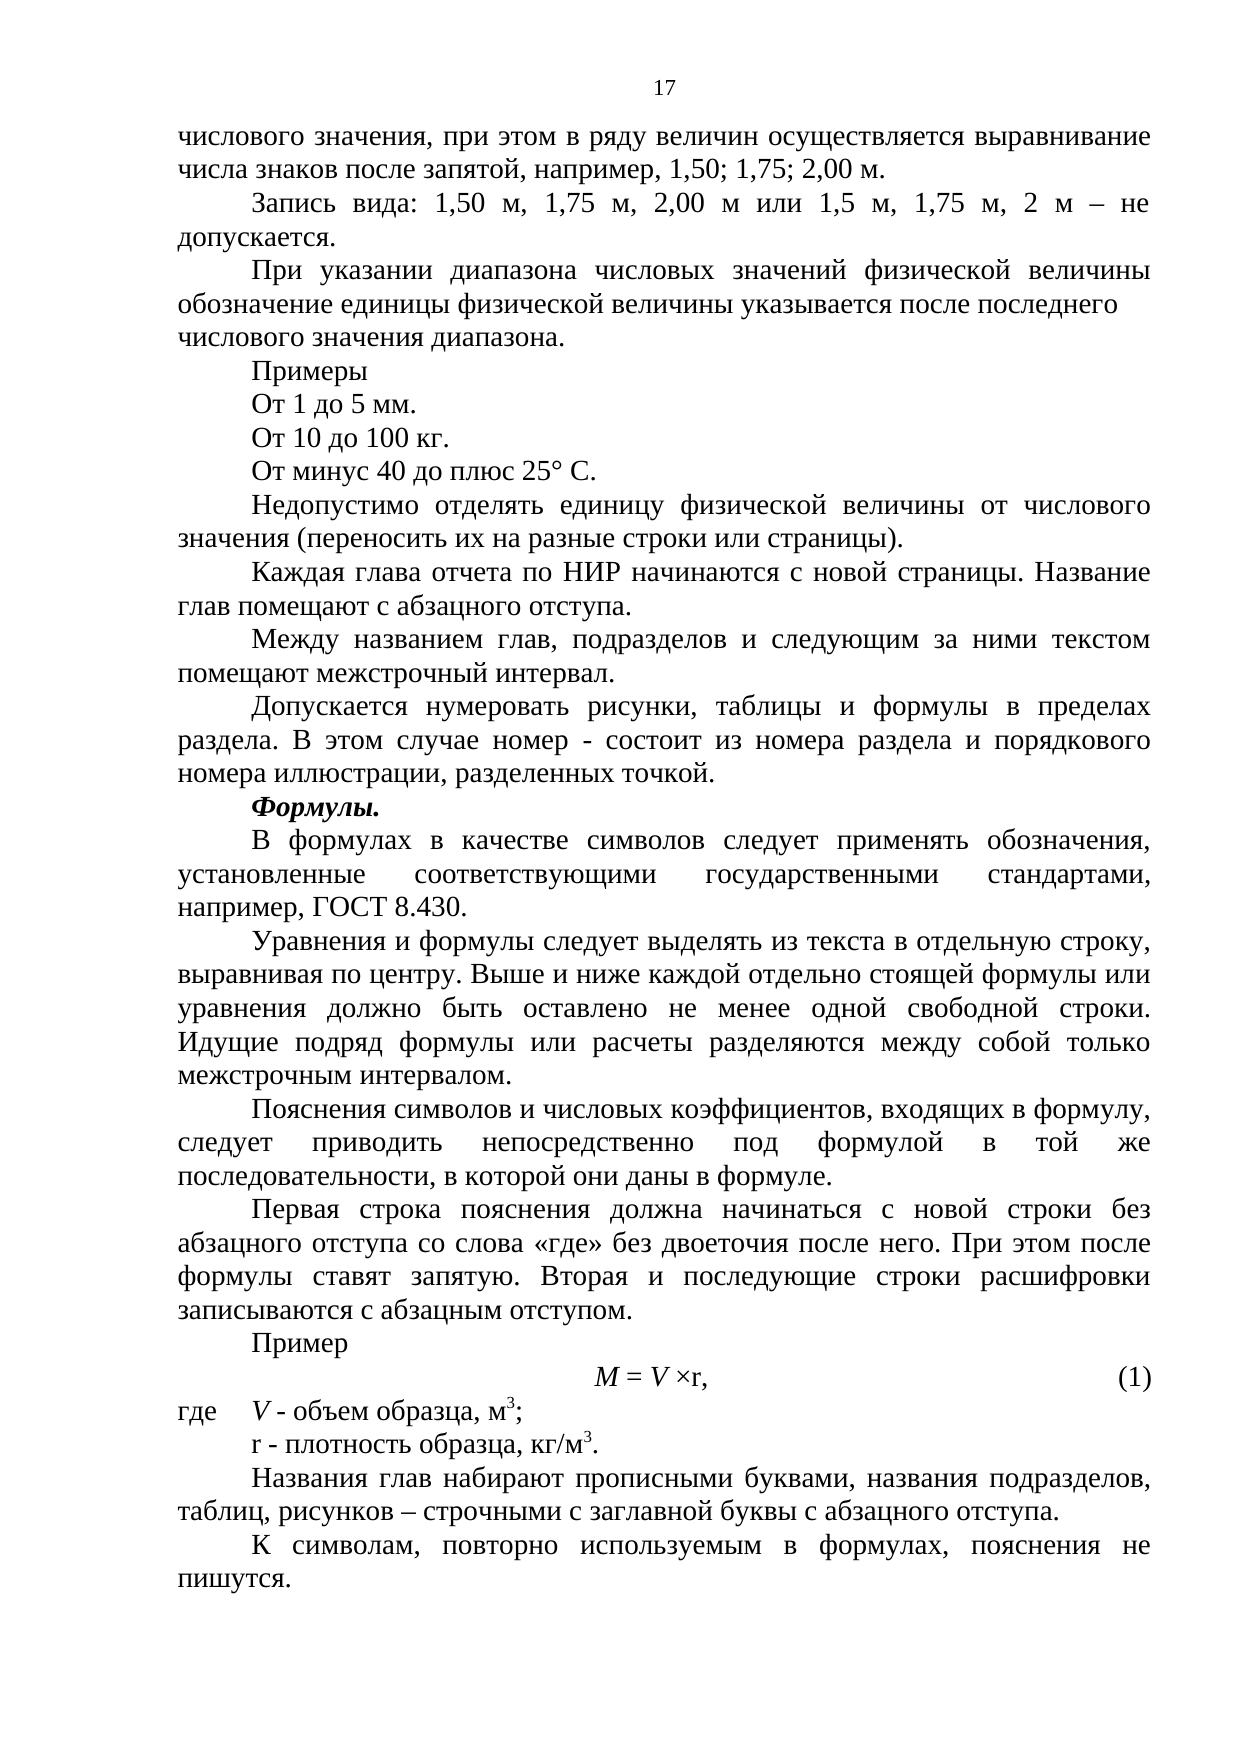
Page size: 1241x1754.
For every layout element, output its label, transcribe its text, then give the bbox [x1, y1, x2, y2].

text Формулы. [177, 789, 1152, 822]
text Запись вида: 1,50 м, 1,75 м, 2,00 м или 1,5 м, 1,75 м, 2 м – не допускается. [177, 185, 1152, 252]
text От 10 до 100 кг. [177, 420, 1152, 453]
text числового значения диапазона. [177, 319, 1152, 353]
text Примеры [177, 353, 1152, 386]
text От 1 до 5 мм. [177, 386, 1152, 420]
text Каждая глава отчета по НИР начинаются с новой страницы. Название глав помещают с абзацного отступа. [177, 554, 1152, 621]
text Первая строка пояснения должна начинаться с новой строки без абзацного отступа со слова «где» без двоеточия после него. При этом после формулы ставят запятую. Вторая и последующие строки расшифровки записываются с абзацным отступом. [177, 1191, 1152, 1326]
text Уравнения и формулы следует выделять из текста в отдельную строку, выравнивая по центру. Выше и ниже каждой отдельно стоящей формулы или уравнения должно быть оставлено не менее одной свободной строки. Идущие подряд формулы или расчеты разделяются между собой только межстрочным интервалом. [177, 923, 1152, 1091]
text Пояснения символов и числовых коэффициентов, входящих в формулу, следует приводить непосредственно под формулой в той же последовательности, в которой они даны в формуле. [177, 1091, 1152, 1191]
text M = V ×r, (1) [177, 1359, 1152, 1393]
text где V - объем образца, м3; [177, 1393, 1152, 1426]
text Между названием глав, подразделов и следующим за ними текстом помещают межстрочный интервал. [177, 621, 1152, 688]
text При указании диапазона числовых значений физической величины обозначение единицы физической величины указывается после последнего [177, 252, 1152, 319]
text Недопустимо отделять единицу физической величины от числового значения (переносить их на разные строки или страницы). [177, 487, 1152, 554]
text К символам, повторно используемым в формулах, пояснения не пишутся. [177, 1527, 1152, 1594]
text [177, 118, 1152, 185]
text В формулах в качестве символов следует применять обозначения, установленные соответствующими государственными стандартами, например, ГОСТ 8.430. [177, 822, 1152, 923]
text От минус 40 до плюс 25° С. [177, 453, 1152, 487]
text r - плотность образца, кг/м3. [177, 1426, 1152, 1460]
text Допускается нумеровать рисунки, таблицы и формулы в пределах раздела. В этом случае номер - состоит из номера раздела и порядкового номера иллюстрации, разделенных точкой. [177, 688, 1152, 789]
text Названия глав набирают прописными буквами, названия подразделов, таблиц, рисунков – строчными с заглавной буквы с абзацного отступа. [177, 1460, 1152, 1527]
text Пример [177, 1326, 1152, 1359]
